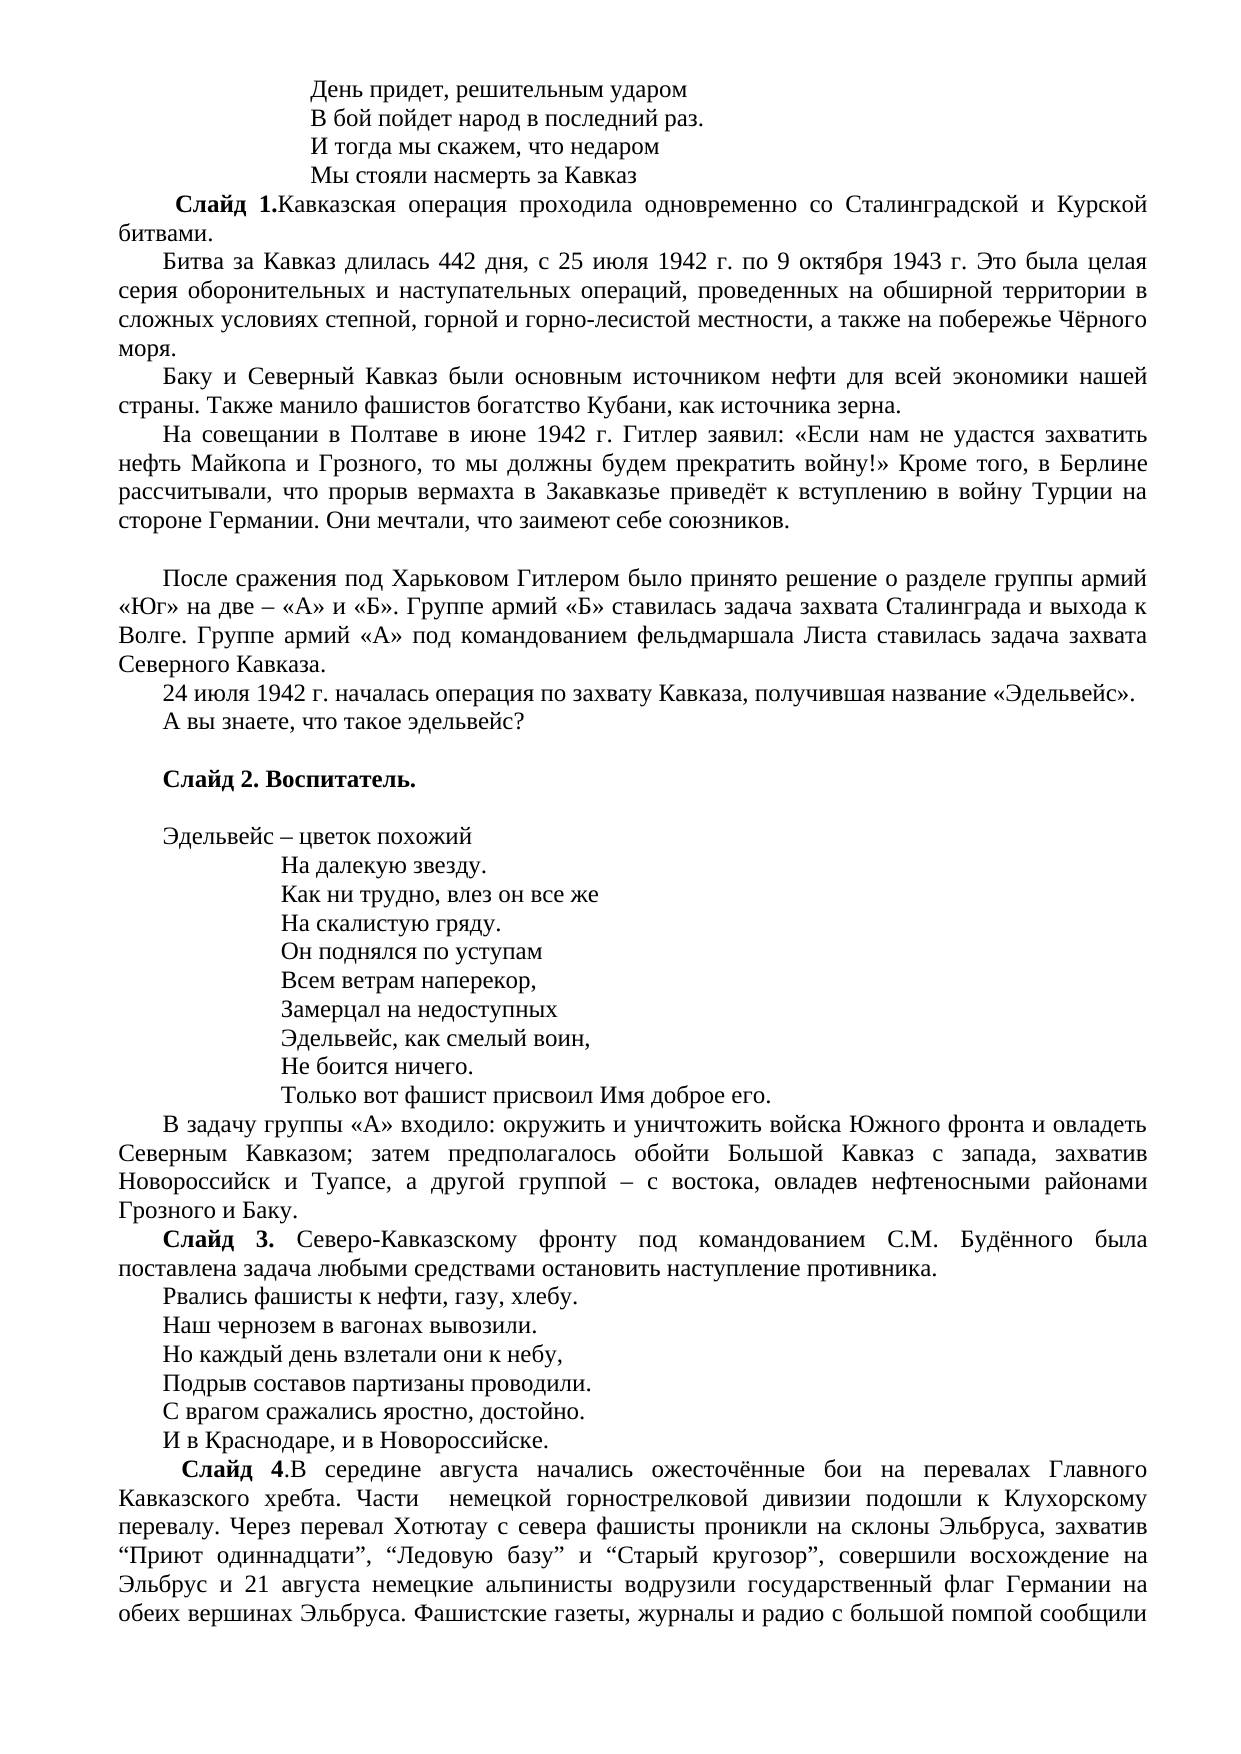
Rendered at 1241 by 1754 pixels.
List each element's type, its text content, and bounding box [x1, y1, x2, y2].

text День придет, решительным ударом [118, 74, 1149, 103]
text На совещании в Полтаве в июне 1942 г. Гитлер заявил: «Если нам не удастся захватить нефть Майкопа и Грозного, то мы должны будем прекратить войну!» Кроме того, в Берлине рассчитывали, что прорыв вермахта в Закавказье приведёт к вступлению в войну Турции на стороне Германии. Они мечтали, что заимеют себе союзников. [118, 419, 1149, 534]
text Подрыв составов партизаны проводили. [118, 1368, 1149, 1396]
text Он поднялся по уступам [118, 936, 1149, 965]
text Всем ветрам наперекор, [118, 965, 1149, 994]
text 24 июля 1942 г. началась операция по захвату Кавказа, получившая название «Эдельвейс». [118, 678, 1149, 706]
text С врагом сражались яростно, достойно. [118, 1396, 1149, 1425]
text На скалистую гряду. [118, 908, 1149, 936]
text В бой пойдет народ в последний раз. [118, 103, 1149, 131]
text В задачу группы «A» входило: окружить и уничтожить войска Южного фронта и овладеть Северным Кавказом; затем предполагалось обойти Большой Кавказ с запада, захватив Новороссийск и Туапсе, а другой группой – с востока, овладев нефтеносными районами Грозного и Баку. [118, 1109, 1149, 1224]
text Эдельвейс – цветок похожий [118, 821, 1149, 850]
text А вы знаете, что такое эдельвейс? [118, 706, 1149, 735]
text И тогда мы скажем, что недаром [118, 131, 1149, 160]
text Баку и Северный Кавказ были основным источником нефти для всей экономики нашей страны. Также манило фашистов богатство Кубани, как источника зерна. [118, 361, 1149, 419]
text Эдельвейс, как смелый воин, [118, 1023, 1149, 1051]
text Замерцал на недоступных [118, 994, 1149, 1023]
text Слайд 1.Кавказская операция проходила одновременно со Сталинградской и Курской битвами. [118, 189, 1149, 246]
text После сражения под Харьковом Гитлером было принято решение о разделе группы армий «Юг» на две – «А» и «Б». Группе армий «Б» ставилась задача захвата Сталинграда и выхода к Волге. Группе армий «А» под командованием фельдмаршала Листа ставилась задача захвата Северного Кавказа. [118, 563, 1149, 678]
text Мы стояли насмерть за Кавказ [118, 160, 1149, 189]
text Слайд 2. Воспитатель. [118, 764, 1149, 793]
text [118, 1454, 1149, 1626]
text Наш чернозем в вагонах вывозили. [118, 1310, 1149, 1339]
text Но каждый день взлетали они к небу, [118, 1339, 1149, 1368]
text Не боится ничего. [118, 1051, 1149, 1080]
text Слайд 3. Северо-Кавказскому фронту под командованием С.М. Будённого была поставлена задача любыми средствами остановить наступление противника. [118, 1224, 1149, 1281]
text Битва за Кавказ длилась 442 дня, с 25 июля 1942 г. по 9 октября 1943 г. Это была целая серия оборонительных и наступательных операций, проведенных на обширной территории в сложных условиях степной, горной и горно-лесистой местности, а также на побережье Чёрного моря. [118, 246, 1149, 361]
text Только вот фашист присвоил Имя доброе его. [118, 1080, 1149, 1109]
text На далекую звезду. [118, 850, 1149, 879]
text И в Краснодаре, и в Новороссийске. [118, 1425, 1149, 1454]
text Как ни трудно, влез он все же [118, 879, 1149, 908]
text Рвались фашисты к нефти, газу, хлебу. [118, 1281, 1149, 1310]
